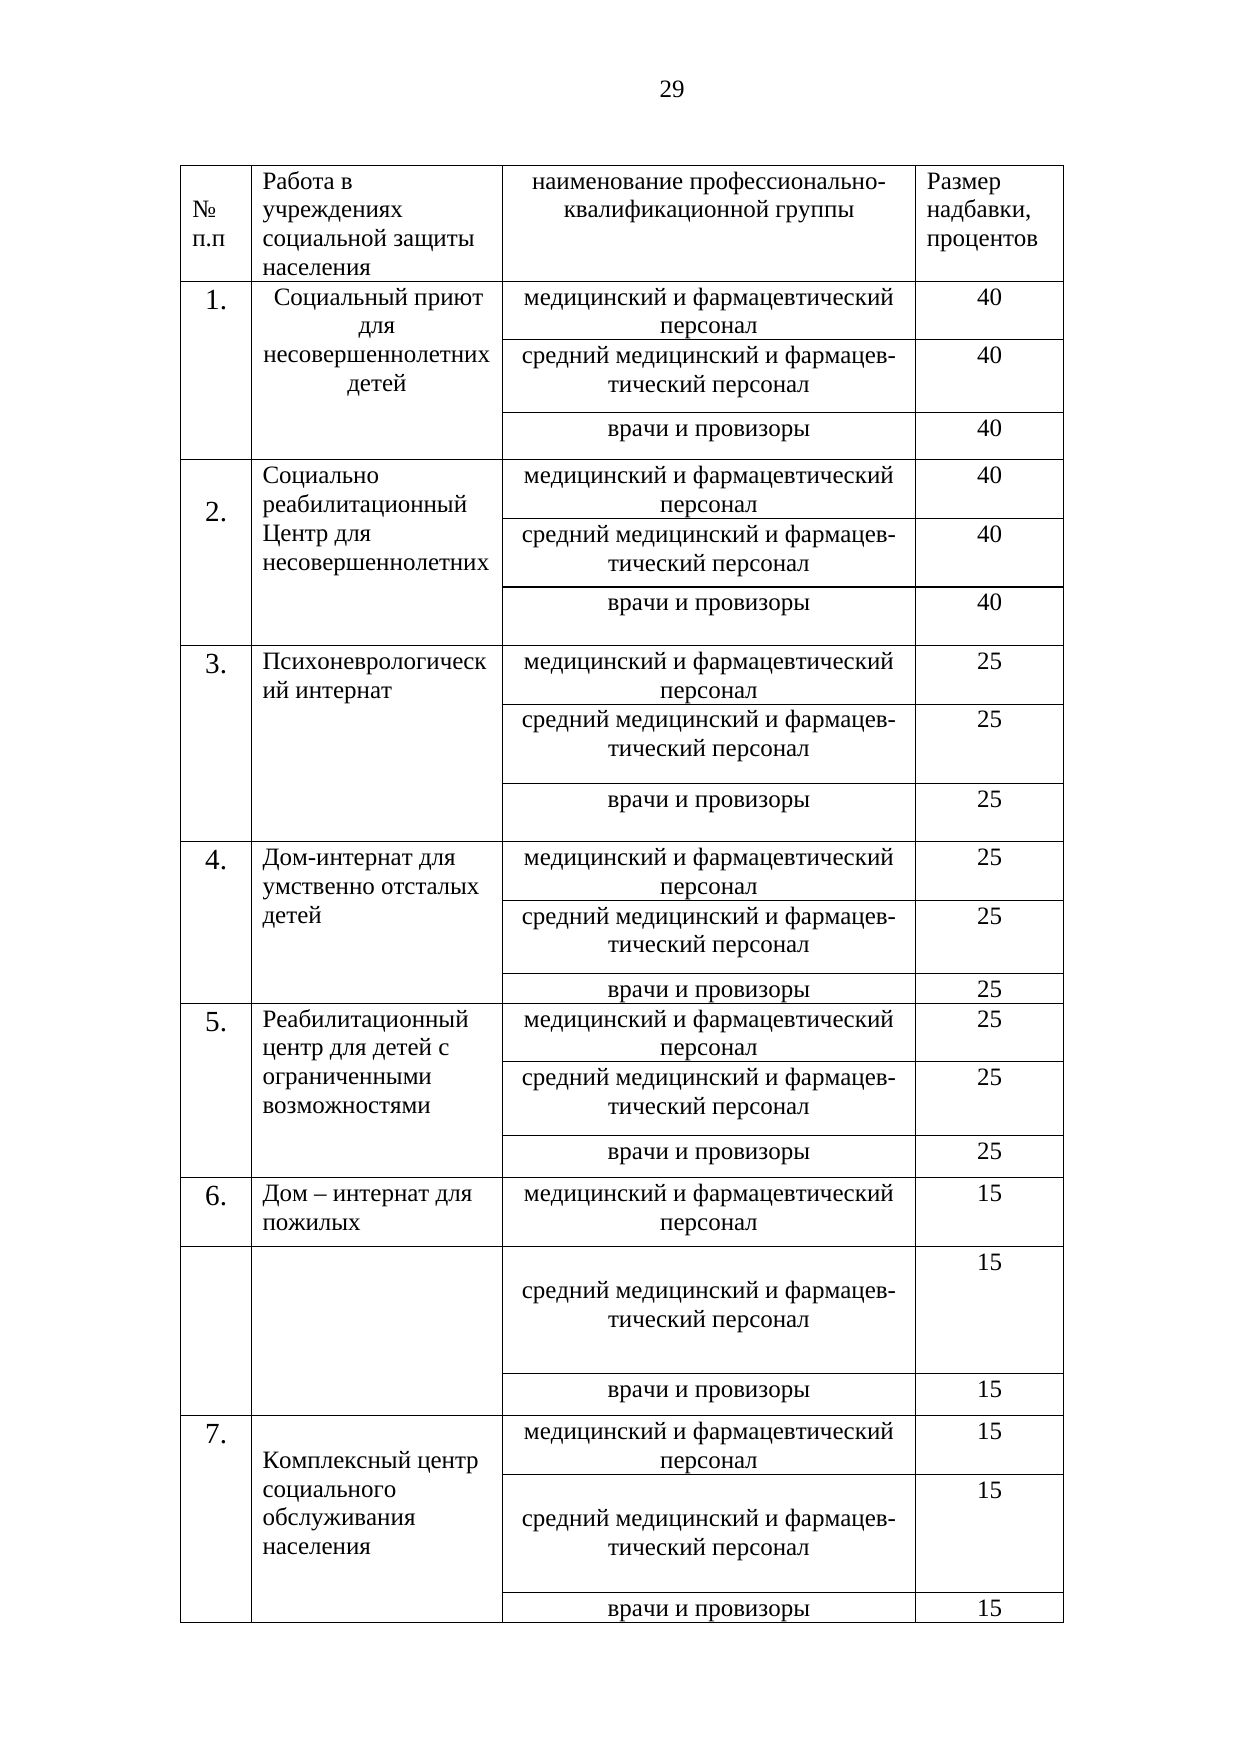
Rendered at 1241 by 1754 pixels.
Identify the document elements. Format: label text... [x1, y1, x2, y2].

table_cell средний медицинский и фармацевтический персонал [503, 705, 915, 783]
table_cell [181, 1247, 251, 1415]
table_cell 15 [916, 1416, 1063, 1474]
table_cell Реабилитационный центр для детей с ограниченными возможностями [252, 1004, 502, 1177]
table_cell медицинский и фармацевтический персонал [503, 646, 915, 703]
table_cell 15 [916, 1593, 1063, 1622]
table_cell 40 [916, 519, 1063, 586]
table_cell 15 [916, 1374, 1063, 1415]
table_cell 5. [181, 1004, 251, 1177]
table_cell 40 [916, 460, 1063, 518]
table_cell врачи и провизоры [503, 1593, 915, 1622]
table_cell медицинский и фармацевтический персонал [503, 460, 915, 518]
table_header Работа в учреждениях социальной защиты населения [252, 166, 502, 281]
table_cell [252, 1247, 502, 1415]
table_cell 15 [916, 1178, 1063, 1246]
table_cell врачи и провизоры [503, 1374, 915, 1415]
table_cell 25 [916, 1004, 1063, 1061]
table_cell медицинский и фармацевтический персонал [503, 282, 915, 339]
table_cell 15 [916, 1247, 1063, 1373]
table_cell 40 [916, 413, 1063, 459]
table_cell средний медицинский и фармацевтический персонал [503, 901, 915, 973]
table_cell 1. [181, 282, 251, 459]
table_cell 25 [916, 1062, 1063, 1135]
table_cell 25 [916, 784, 1063, 841]
table_cell 6. [181, 1178, 251, 1246]
table_cell медицинский и фармацевтический персонал [503, 842, 915, 900]
table_cell врачи и провизоры [503, 784, 915, 841]
table_cell 25 [916, 705, 1063, 783]
table_cell врачи и провизоры [503, 974, 915, 1003]
table_cell 25 [916, 901, 1063, 973]
table_header № п.п [181, 166, 251, 281]
table_cell Социальный приют для несовершеннолетних детей [252, 282, 502, 459]
table_cell 40 [916, 282, 1063, 339]
table_cell 7. [181, 1416, 251, 1622]
table_cell средний медицинский и фармацевтический персонал [503, 1247, 915, 1373]
table_cell врачи и провизоры [503, 588, 915, 645]
table_cell 15 [916, 1475, 1063, 1592]
table_cell врачи и провизоры [503, 1136, 915, 1177]
table_cell Дом-интернат для умственно отсталых детей [252, 842, 502, 1003]
table_header наименование профессионально-квалификационной группы [503, 166, 915, 281]
table_cell 3. [181, 646, 251, 841]
table_cell 40 [916, 340, 1063, 412]
table_cell медицинский и фармацевтический персонал [503, 1004, 915, 1061]
table_cell 25 [916, 842, 1063, 900]
table_cell 40 [916, 588, 1063, 645]
table_cell 2. [181, 460, 251, 645]
table_cell средний медицинский и фармацевтический персонал [503, 519, 915, 586]
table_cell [503, 1475, 915, 1592]
table_cell средний медицинский и фармацевтический персонал [503, 340, 915, 412]
table_cell медицинский и фармацевтический персонал [503, 1178, 915, 1246]
table_cell Дом – интернат для пожилых [252, 1178, 502, 1246]
table_header Размер надбавки, процентов [916, 166, 1063, 281]
table_cell Социально реабилитационный Центр для несовершеннолетних [252, 460, 502, 645]
table_cell врачи и провизоры [503, 413, 915, 459]
table_cell 25 [916, 974, 1063, 1003]
table_cell средний медицинский и фармацевтический персонал [503, 1062, 915, 1135]
table_cell Психоневрологический интернат [252, 646, 502, 841]
table_cell Комплексный центр социального обслуживания населения [252, 1416, 502, 1622]
table_cell 4. [181, 842, 251, 1003]
table_cell 25 [916, 1136, 1063, 1177]
table_cell медицинский и фармацевтический персонал [503, 1416, 915, 1474]
table_cell 25 [916, 646, 1063, 703]
